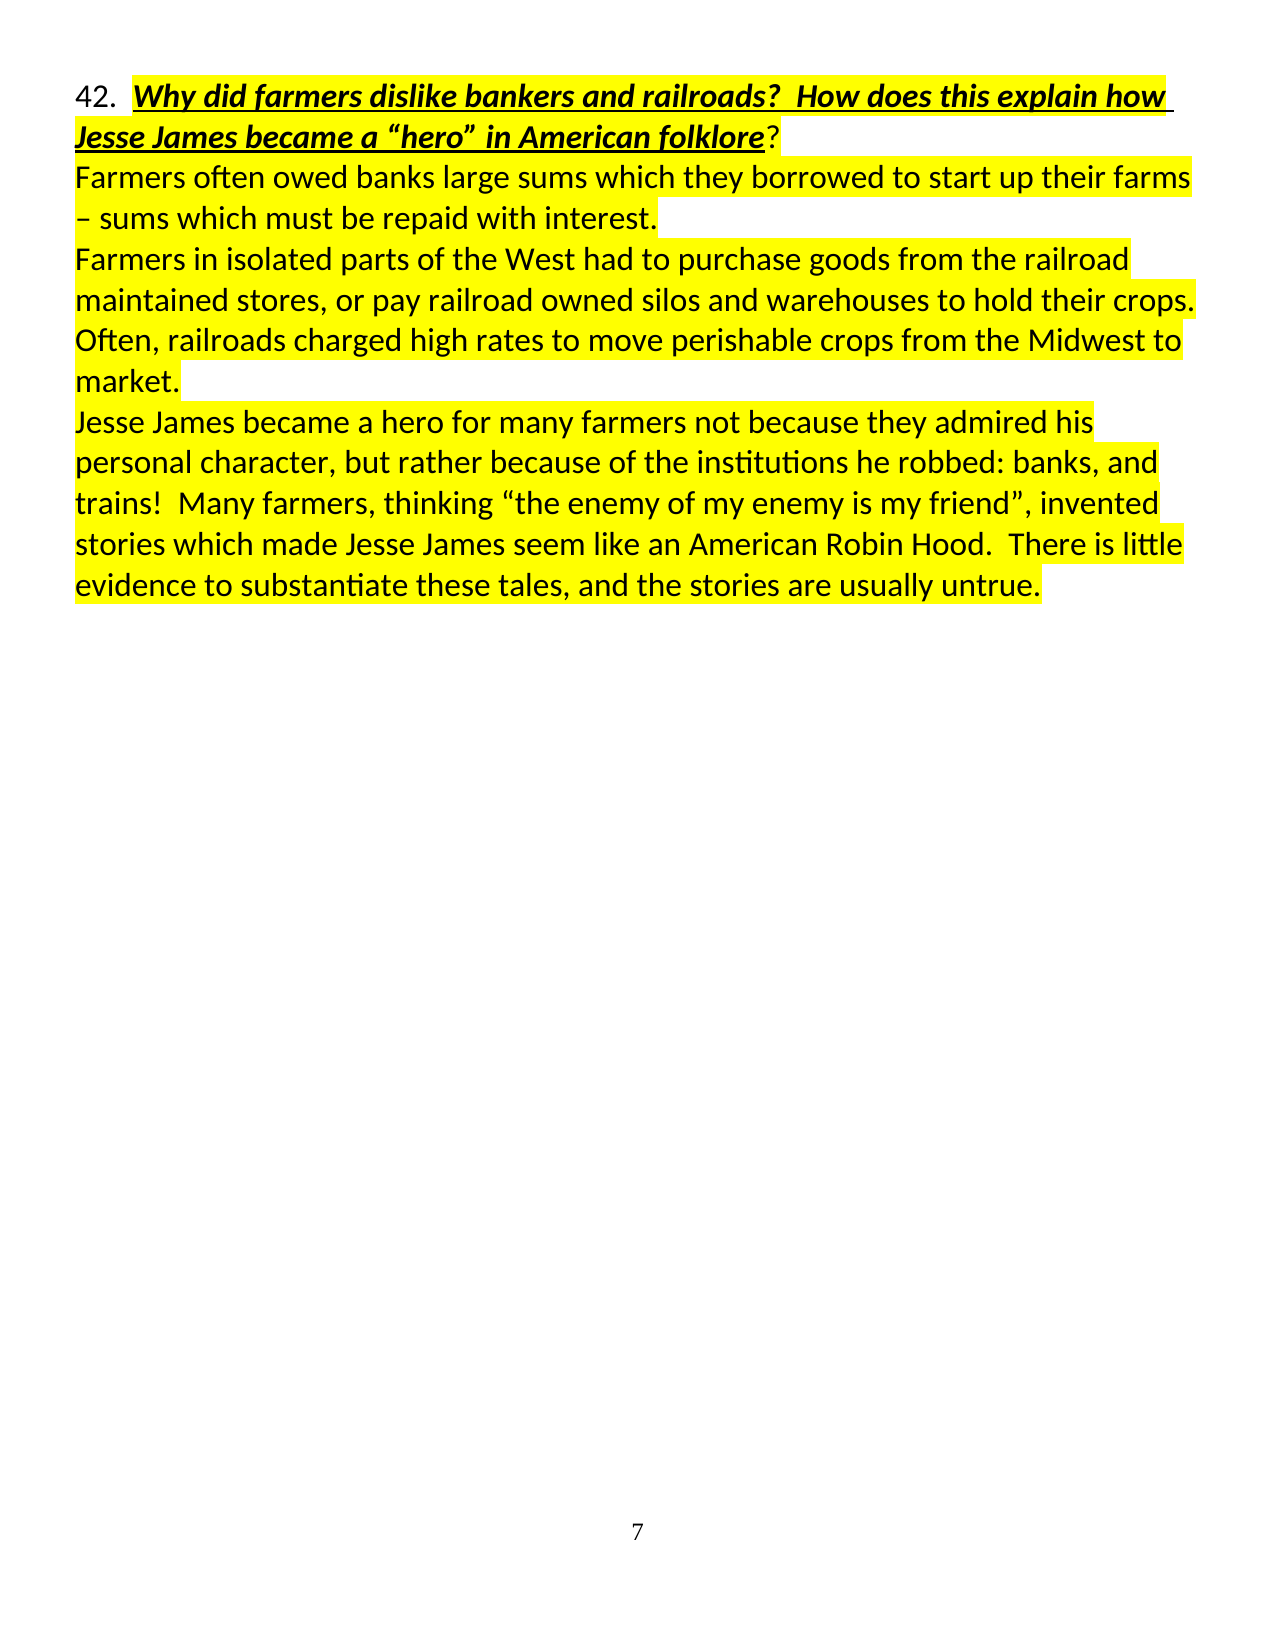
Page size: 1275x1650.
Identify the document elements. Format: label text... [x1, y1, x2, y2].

text Jesse James became a hero for many farmers not because they admired his personal character, but rather because of the institutions he robbed: banks, and trains! Many farmers, thinking “the enemy of my enemy is my friend”, invented stories which made Jesse James seem like an American Robin Hood. There is little evidence to substantiate these tales, and the stories are usually untrue. [1042, 401, 1200, 604]
text 42. Why did farmers dislike bankers and railroads? How does this explain how Jesse James became a “hero” in American folklore? [781, 75, 1200, 156]
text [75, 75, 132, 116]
text Farmers in isolated parts of the West had to purchase goods from the railroad maintained stores, or pay railroad owned silos and warehouses to hold their crops. Often, railroads charged high rates to move perishable crops from the Midwest to market. [181, 238, 1200, 401]
text Farmers often owed banks large sums which they borrowed to start up their farms – sums which must be repaid with interest. [658, 156, 1200, 238]
